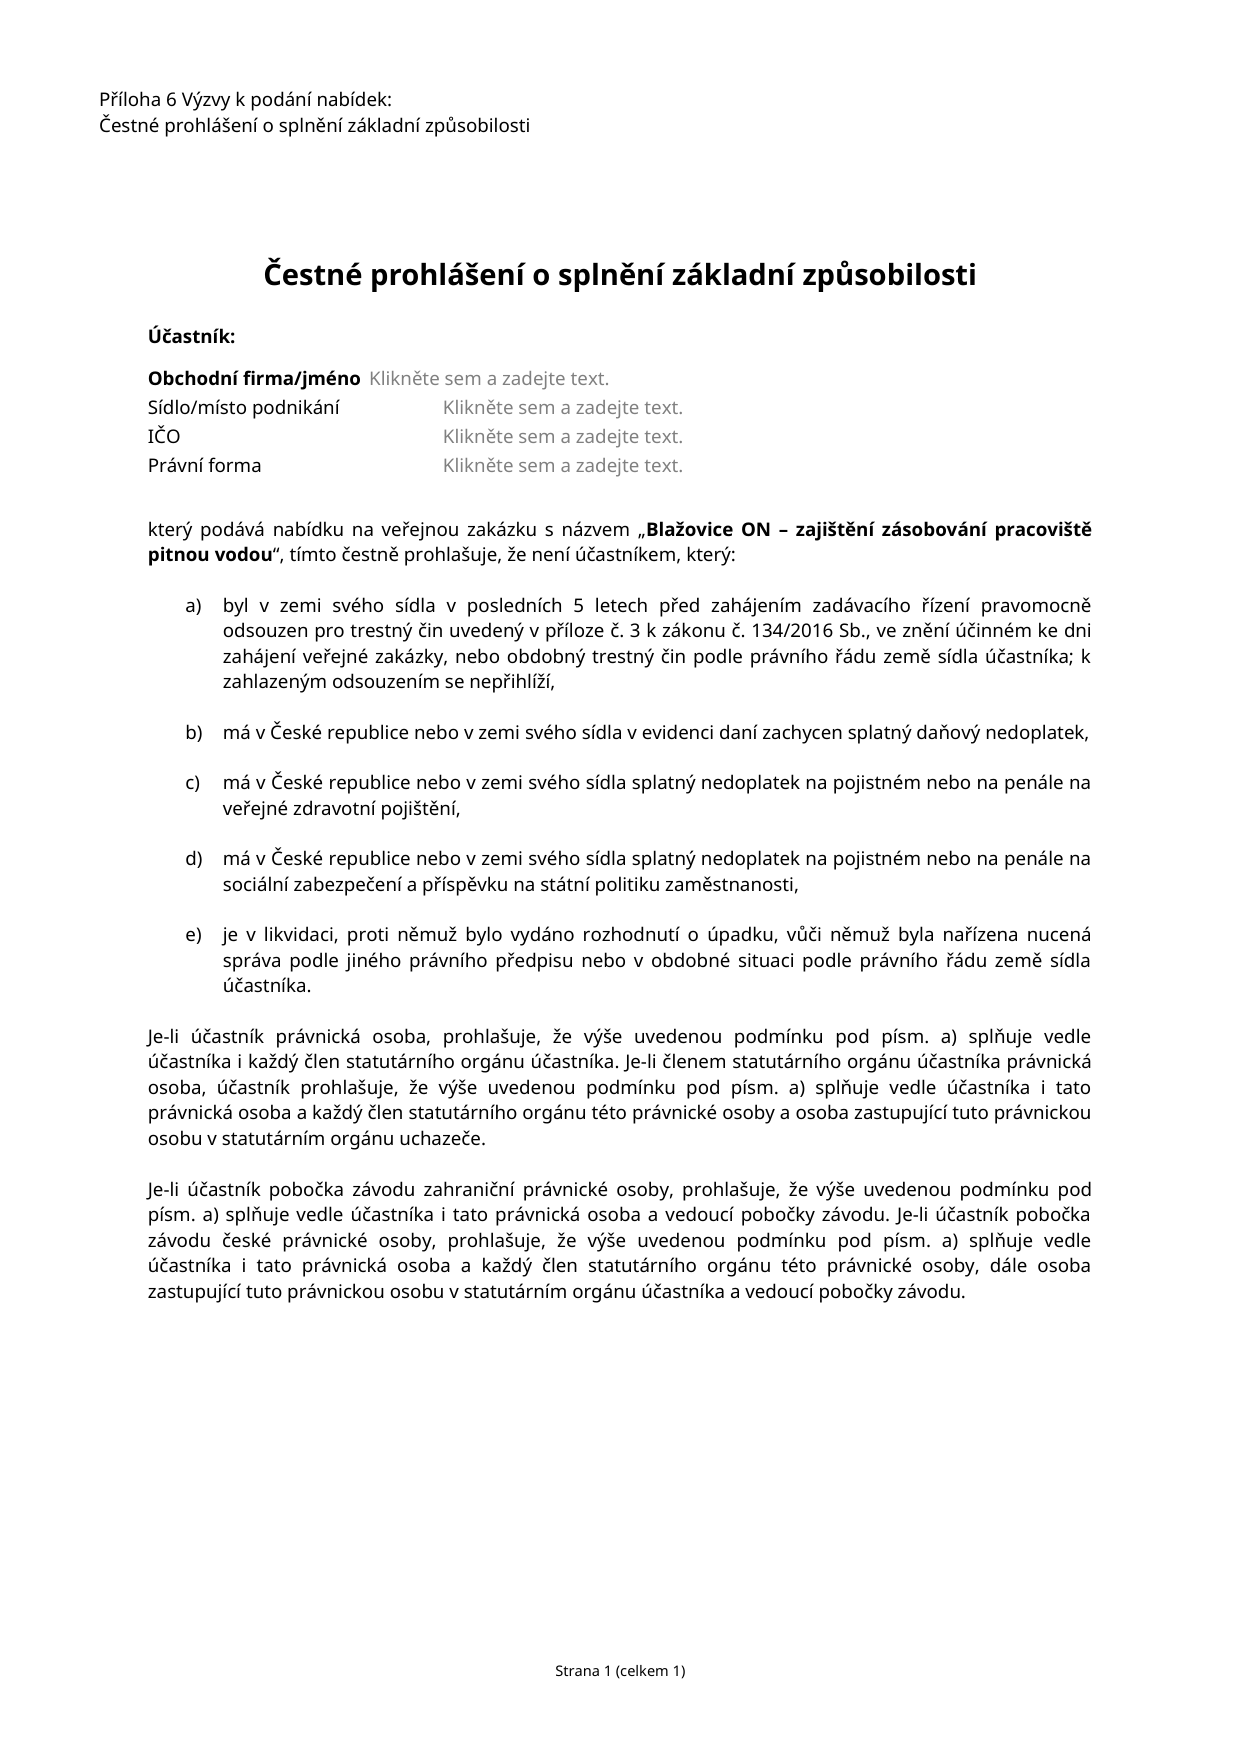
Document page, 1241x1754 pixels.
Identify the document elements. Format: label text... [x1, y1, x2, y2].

list má v České republice nebo v zemi svého sídla v evidenci daní zachycen splatný daňový nedoplatek, [185, 719, 1093, 744]
list má v České republice nebo v zemi svého sídla splatný nedoplatek na pojistném nebo na penále na sociální zabezpečení a příspěvku na státní politiku zaměstnanosti, [185, 846, 1093, 897]
list má v České republice nebo v zemi svého sídla splatný nedoplatek na pojistném nebo na penále na veřejné zdravotní pojištění, [185, 769, 1093, 821]
text Účastník: [148, 318, 1093, 349]
list je v likvidaci, proti němuž bylo vydáno rozhodnutí o úpadku, vůči němuž byla nařízena nucená správa podle jiného právního předpisu nebo v obdobné situaci podle právního řádu země sídla účastníka. [185, 922, 1093, 998]
list byl v zemi svého sídla v posledních 5 letech před zahájením zadávacího řízení pravomocně odsouzen pro trestný čin uvedený v příloze č. 3 k zákonu č. 134/2016 Sb., ve znění účinném ke dni zahájení veřejné zakázky, nebo obdobný trestný čin podle právního řádu země sídla účastníka; k zahlazeným odsouzením se nepřihlíží, [185, 592, 1093, 694]
text Právní forma [148, 449, 1093, 478]
text který podává nabídku na veřejnou zakázku s názvem „Blažovice ON – zajištění zásobování pracoviště pitnou vodou“, tímto čestně prohlašuje, že není účastníkem, který: [148, 516, 1093, 567]
text Sídlo/místo podnikání [148, 391, 1093, 420]
text Je-li účastník pobočka závodu zahraniční právnické osoby, prohlašuje, že výše uvedenou podmínku pod písm. a) splňuje vedle účastníka i tato právnická osoba a vedoucí pobočky závodu. Je-li účastník pobočka závodu české právnické osoby, prohlašuje, že výše uvedenou podmínku pod písm. a) splňuje vedle účastníka i tato právnická osoba a každý člen statutárního orgánu této právnické osoby, dále osoba zastupující tuto právnickou osobu v statutárním orgánu účastníka a vedoucí pobočky závodu. [148, 1176, 1093, 1304]
text Je-li účastník právnická osoba, prohlašuje, že výše uvedenou podmínku pod písm. a) splňuje vedle účastníka i každý člen statutárního orgánu účastníka. Je-li členem statutárního orgánu účastníka právnická osoba, účastník prohlašuje, že výše uvedenou podmínku pod písm. a) splňuje vedle účastníka i tato právnická osoba a každý člen statutárního orgánu této právnické osoby a osoba zastupující tuto právnickou osobu v statutárním orgánu uchazeče. [148, 1023, 1093, 1151]
text IČO [148, 420, 1093, 449]
title Čestné prohlášení o splnění základní způsobilosti [148, 254, 1093, 293]
text Obchodní firma/jméno [148, 362, 1093, 391]
